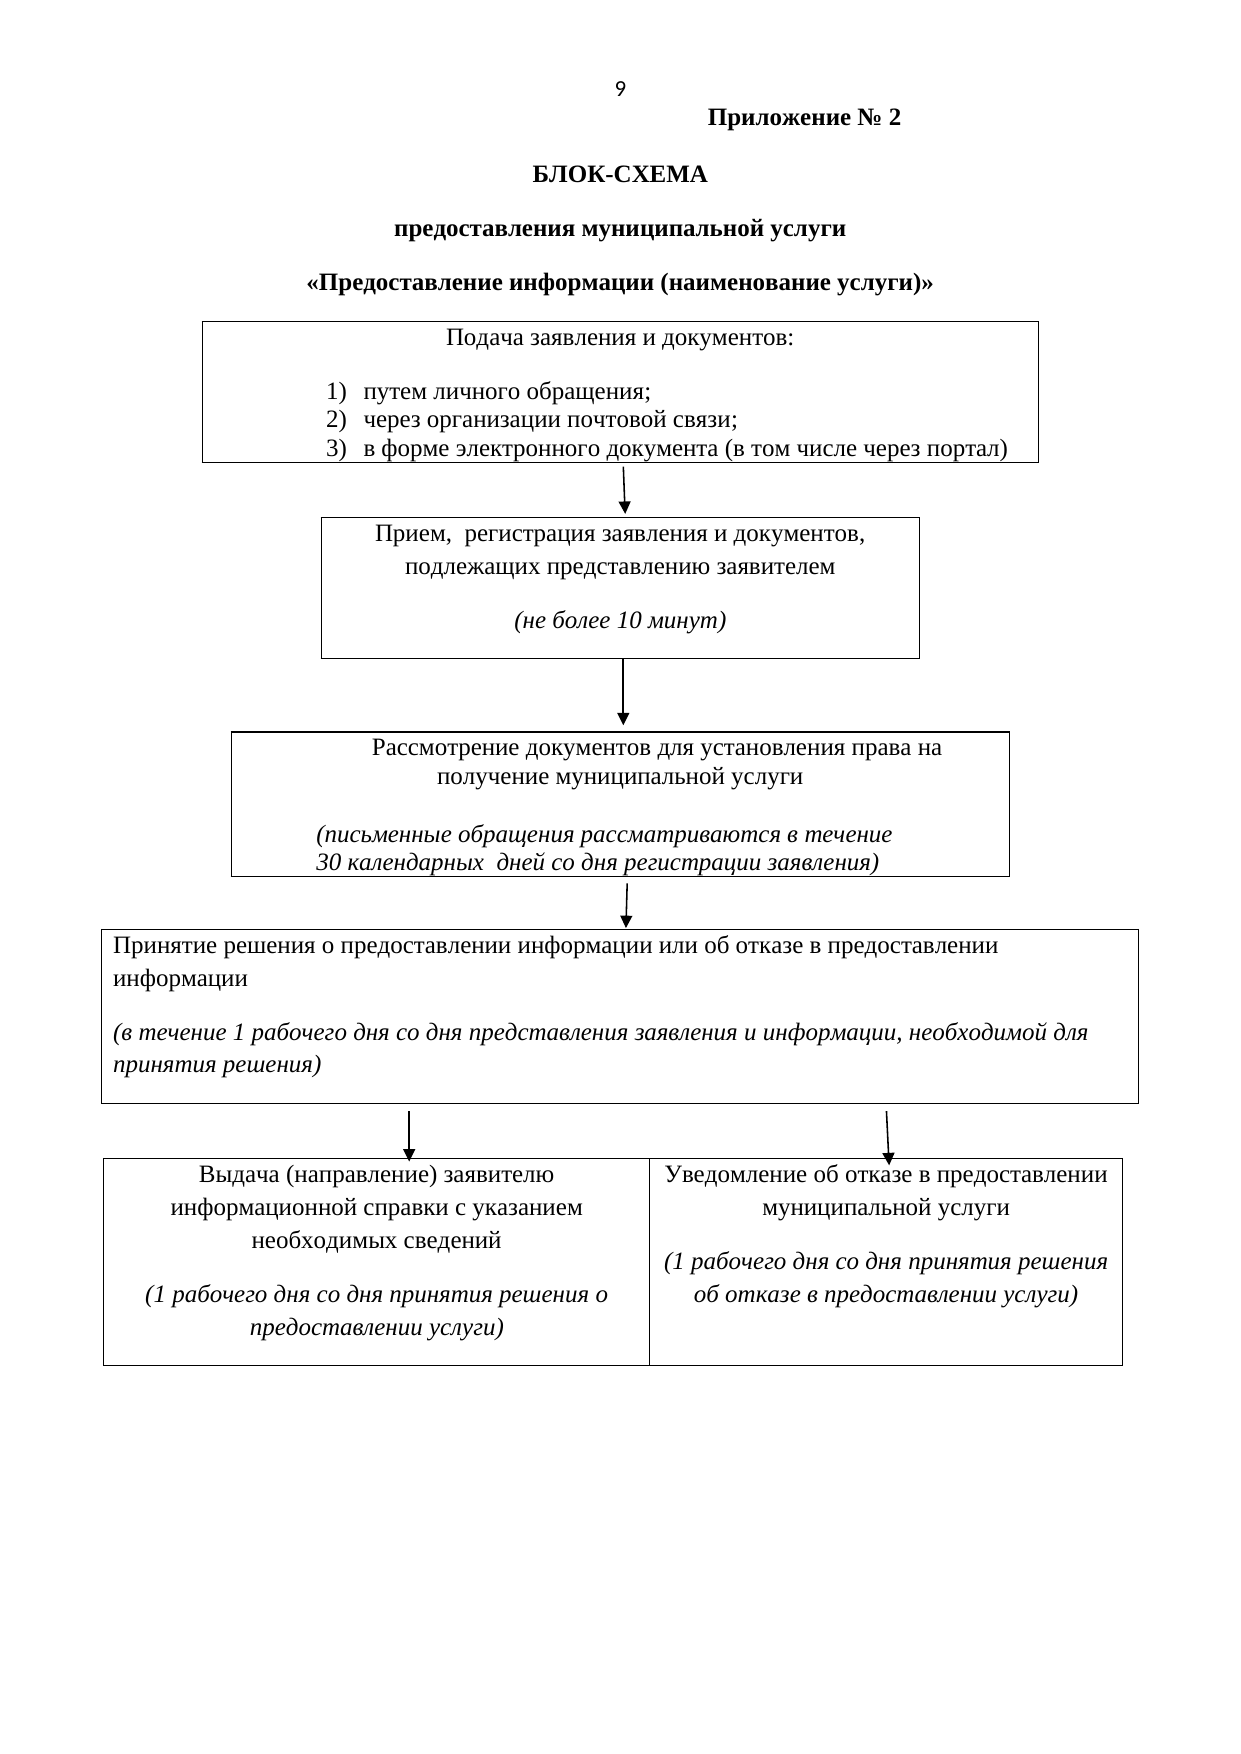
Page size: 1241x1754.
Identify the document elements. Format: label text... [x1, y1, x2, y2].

table_header Уведомление об отказе в предоставлении муниципальной услуги (1 рабочего дня со дня принятия решения об отказе в предоставлении услуги) [650, 1159, 1122, 1365]
text БЛОК-СХЕМА [89, 159, 1152, 188]
table_header Принятие решения о предоставлении информации или об отказе в предоставлении информации (в течение 1 рабочего дня со дня представления заявления и информации, необходимой для принятия решения) [102, 930, 1138, 1103]
text предоставления муниципальной услуги [89, 213, 1152, 242]
text Приложение № 2 [457, 102, 1152, 131]
table_header Выдача (направление) заявителю информационной справки с указанием необходимых сведений (1 рабочего дня со дня принятия решения о предоставлении услуги) [104, 1159, 649, 1365]
table_header Подача заявления и документов: путем личного обращения; через организации почтовой связи; в форме электронного документа (в том числе через портал) [203, 322, 1038, 462]
text «Предоставление информации (наименование услуги)» [89, 267, 1152, 296]
table_header Прием, регистрация заявления и документов, подлежащих представлению заявителем (не более 10 минут) [322, 518, 919, 658]
table_header Рассмотрение документов для установления права на получение муниципальной услуги (письменные обращения рассматриваются в течение 30 календарных дней со дня регистрации заявления) [232, 733, 1009, 876]
